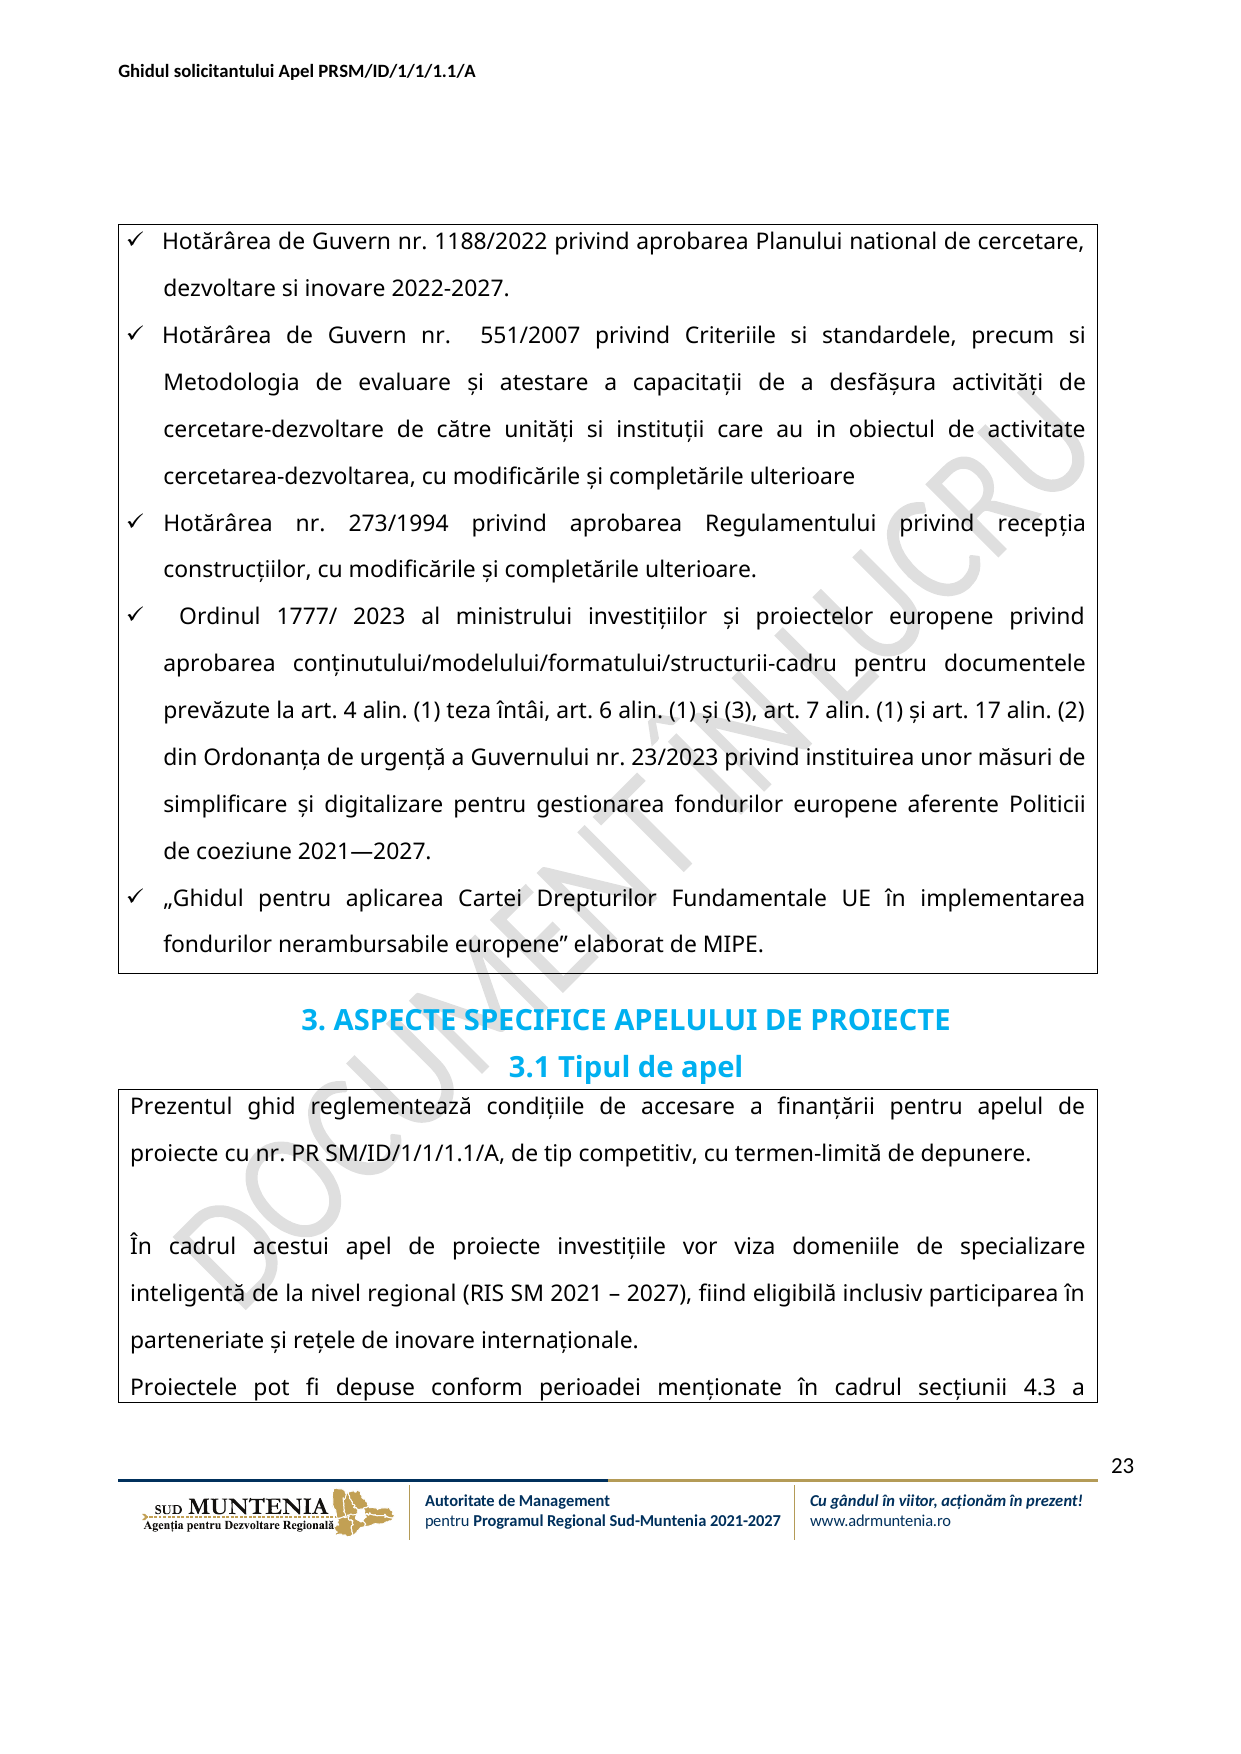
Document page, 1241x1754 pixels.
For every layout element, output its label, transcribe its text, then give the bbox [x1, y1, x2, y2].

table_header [119, 1090, 1097, 1402]
subtitle 3. ASPECTE SPECIFICE APELULUI DE PROIECTE [118, 999, 1134, 1038]
subtitle 3.1 Tipul de apel [118, 1046, 1134, 1086]
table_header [119, 225, 1097, 973]
